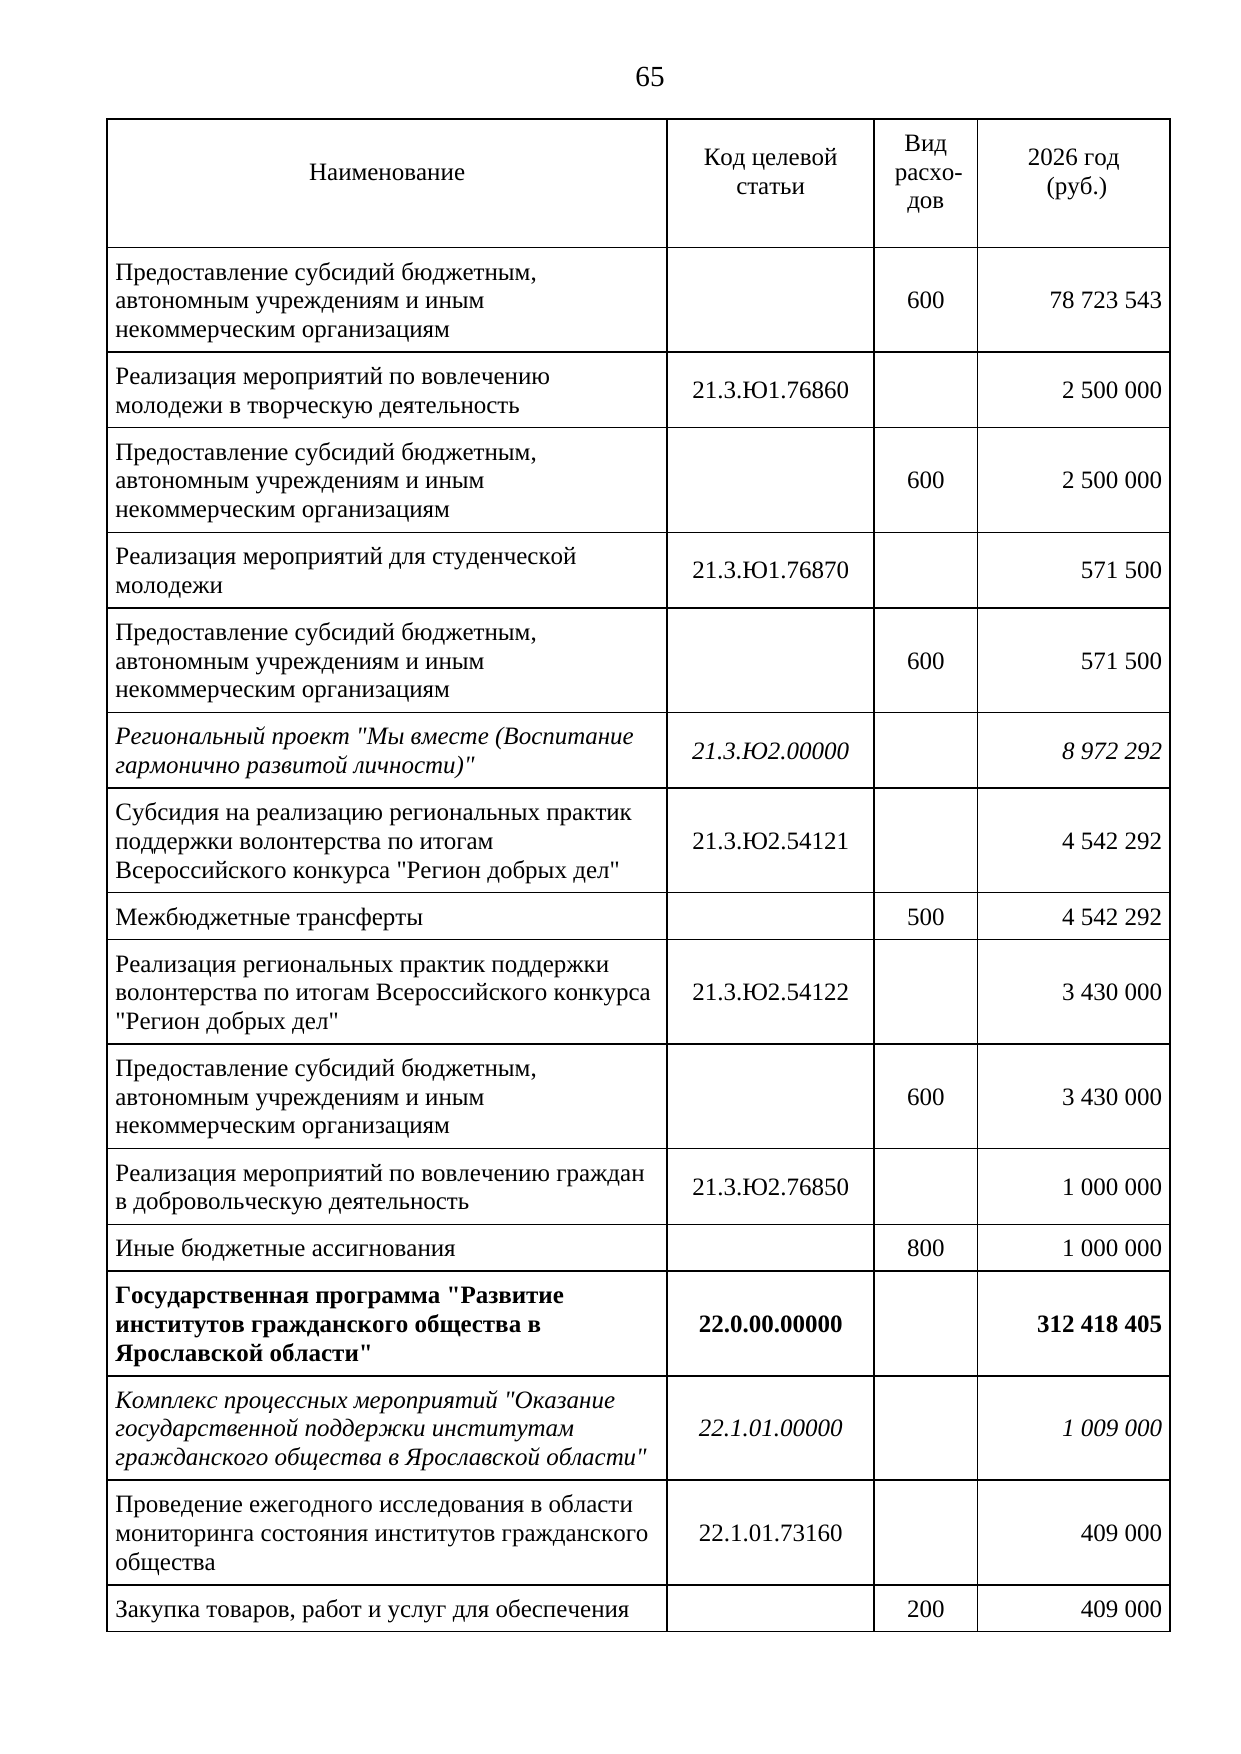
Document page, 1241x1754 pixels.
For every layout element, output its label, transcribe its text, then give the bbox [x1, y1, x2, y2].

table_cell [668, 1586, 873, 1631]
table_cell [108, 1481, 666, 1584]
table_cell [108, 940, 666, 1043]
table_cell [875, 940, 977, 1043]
table_header Наименование [108, 120, 666, 247]
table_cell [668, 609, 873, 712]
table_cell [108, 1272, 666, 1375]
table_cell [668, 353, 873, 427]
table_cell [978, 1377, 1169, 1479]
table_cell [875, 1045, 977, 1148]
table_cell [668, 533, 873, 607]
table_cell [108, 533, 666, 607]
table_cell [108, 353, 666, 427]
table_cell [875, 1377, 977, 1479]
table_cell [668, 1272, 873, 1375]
table_header Код целевой статьи [668, 120, 873, 247]
table_header 2026 год (руб.) [978, 120, 1169, 247]
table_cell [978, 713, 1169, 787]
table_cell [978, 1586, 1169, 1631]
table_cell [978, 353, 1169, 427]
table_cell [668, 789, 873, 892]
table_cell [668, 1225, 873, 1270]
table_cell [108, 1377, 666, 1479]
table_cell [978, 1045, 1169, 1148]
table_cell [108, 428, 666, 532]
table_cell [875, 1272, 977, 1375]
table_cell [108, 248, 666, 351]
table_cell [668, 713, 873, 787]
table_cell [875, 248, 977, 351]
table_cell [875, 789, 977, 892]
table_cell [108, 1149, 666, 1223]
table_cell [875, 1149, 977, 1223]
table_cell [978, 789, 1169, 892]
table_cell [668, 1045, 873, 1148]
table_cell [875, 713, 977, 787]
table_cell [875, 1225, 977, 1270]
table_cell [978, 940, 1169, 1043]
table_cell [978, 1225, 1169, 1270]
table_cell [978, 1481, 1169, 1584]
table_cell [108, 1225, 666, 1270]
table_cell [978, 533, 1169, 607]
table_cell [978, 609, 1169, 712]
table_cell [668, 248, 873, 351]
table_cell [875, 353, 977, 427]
table_header Вид расхо- дов [875, 120, 977, 247]
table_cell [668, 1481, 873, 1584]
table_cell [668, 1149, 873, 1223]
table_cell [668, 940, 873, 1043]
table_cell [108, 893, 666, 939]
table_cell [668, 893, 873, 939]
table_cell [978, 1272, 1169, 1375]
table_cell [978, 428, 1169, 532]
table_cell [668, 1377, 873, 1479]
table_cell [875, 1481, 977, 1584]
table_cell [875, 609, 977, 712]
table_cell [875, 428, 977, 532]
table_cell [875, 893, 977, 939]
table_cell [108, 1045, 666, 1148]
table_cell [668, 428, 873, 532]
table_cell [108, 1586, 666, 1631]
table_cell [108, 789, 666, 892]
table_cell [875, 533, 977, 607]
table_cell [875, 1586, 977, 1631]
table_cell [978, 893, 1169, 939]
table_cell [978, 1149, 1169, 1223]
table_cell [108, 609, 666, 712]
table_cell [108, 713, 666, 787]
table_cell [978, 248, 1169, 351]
